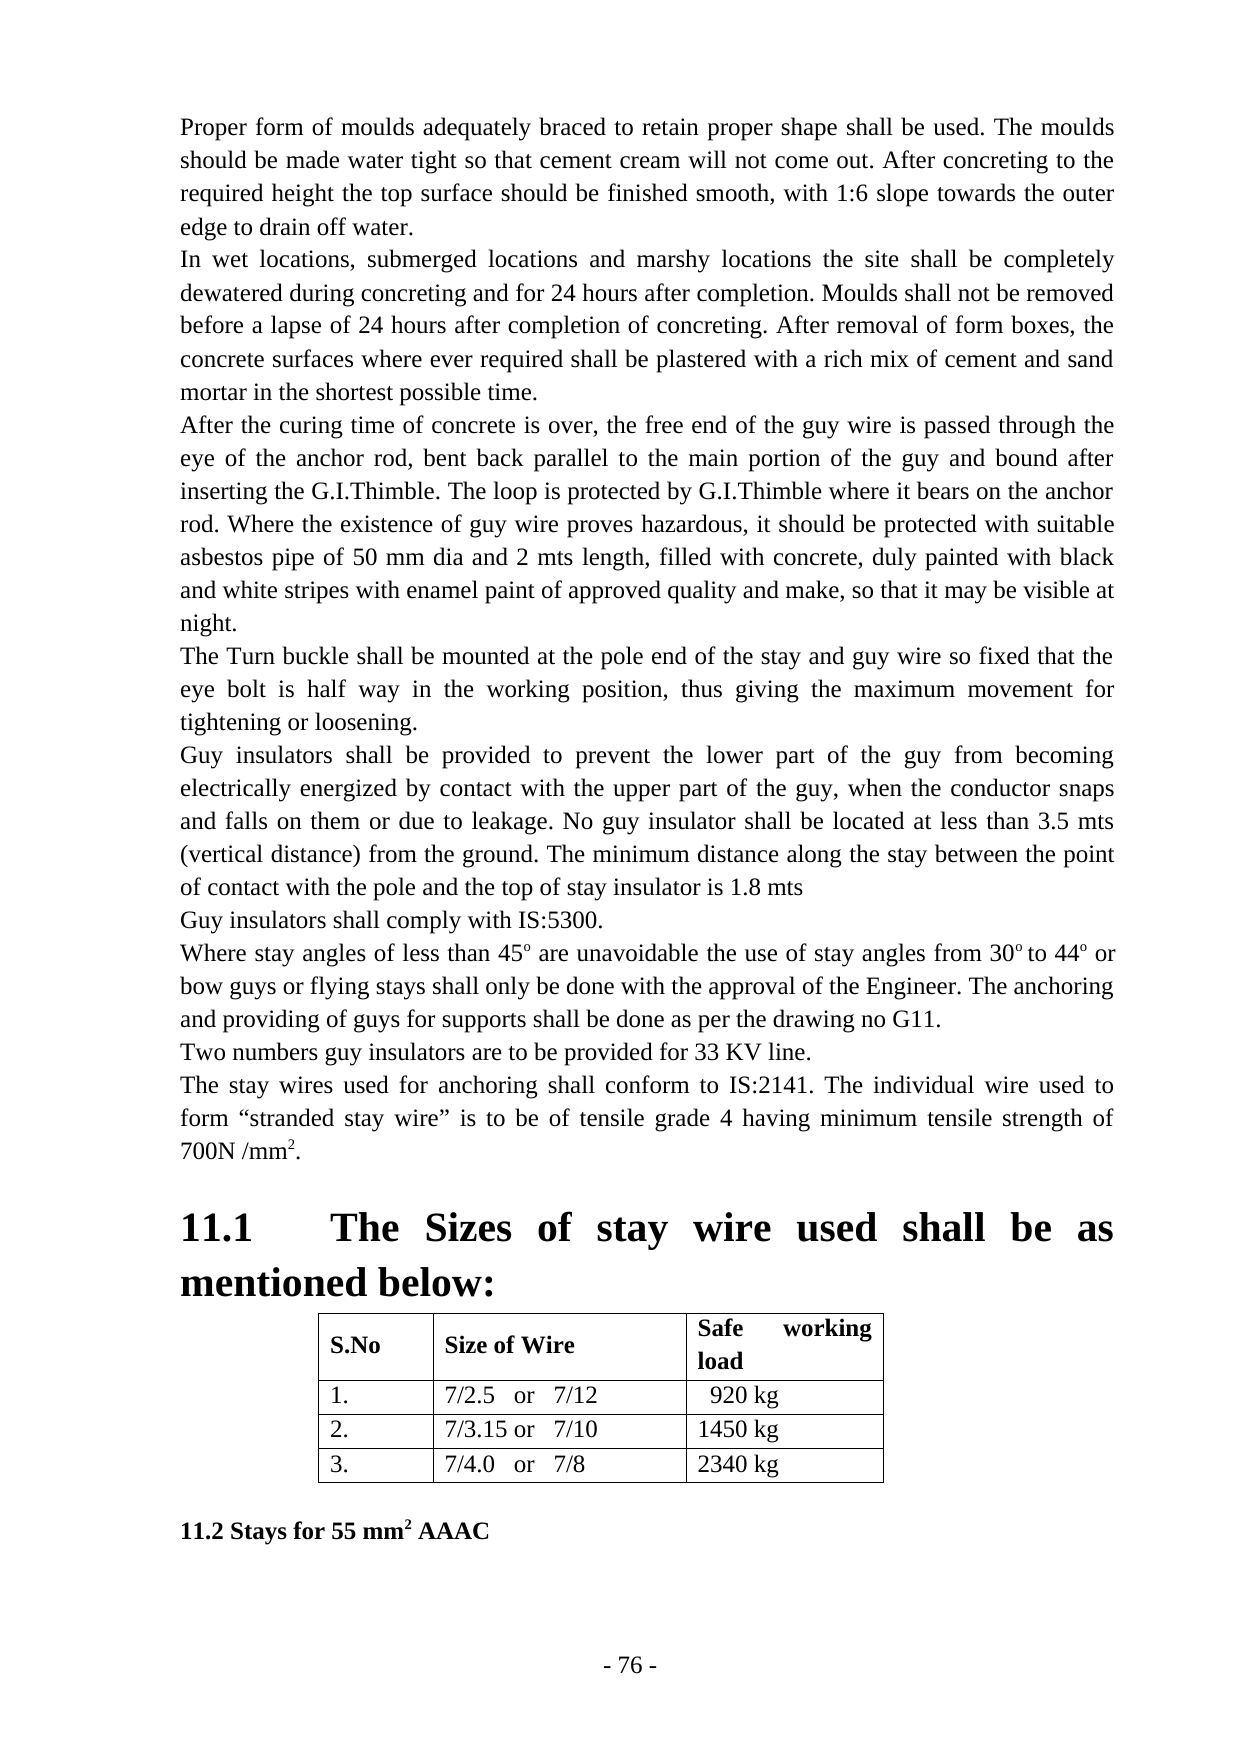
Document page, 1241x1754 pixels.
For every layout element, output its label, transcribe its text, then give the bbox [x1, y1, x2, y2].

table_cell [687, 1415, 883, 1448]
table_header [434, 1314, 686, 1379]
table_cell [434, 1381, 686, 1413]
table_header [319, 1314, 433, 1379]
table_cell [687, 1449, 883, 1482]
text 11.2 Stays for 55 mm2 AAAC [180, 1516, 1115, 1544]
text In wet locations, submerged locations and marshy locations the site shall be completely dewatered during concreting and for 24 hours after completion. Moulds shall not be removed before a lapse of 24 hours after completion of concreting. After removal of form boxes, the concrete surfaces where ever required shall be plastered with a rich mix of cement and sand mortar in the shortest possible time. [180, 244, 1115, 405]
text The Turn buckle shall be mounted at the pole end of the stay and guy wire so fixed that the eye bolt is half way in the working position, thus giving the maximum movement for tightening or loosening. [180, 641, 1115, 736]
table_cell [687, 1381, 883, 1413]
text 11.1 The Sizes of stay wire used shall be as mentioned below: [180, 1202, 1115, 1305]
text Guy insulators shall comply with IS:5300. [180, 905, 1115, 934]
text The stay wires used for anchoring shall conform to IS:2141. The individual wire used to form “stranded stay wire” is to be of tensile grade 4 having minimum tensile strength of 700N /mm2. [180, 1070, 1115, 1165]
text Proper form of moulds adequately braced to retain proper shape shall be used. The moulds should be made water tight so that cement cream will not come out. After concreting to the required height the top surface should be finished smooth, with 1:6 slope towards the outer edge to drain off water. [180, 112, 1115, 240]
text Guy insulators shall be provided to prevent the lower part of the guy from becoming electrically energized by contact with the upper part of the guy, when the conductor snaps and falls on them or due to leakage. No guy insulator shall be located at less than 3.5 mts (vertical distance) from the ground. The minimum distance along the stay between the point of contact with the pole and the top of stay insulator is 1.8 mts [180, 740, 1115, 901]
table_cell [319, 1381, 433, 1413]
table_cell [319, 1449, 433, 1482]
text Where stay angles of less than 45o are unavoidable the use of stay angles from 30o to 44o or bow guys or flying stays shall only be done with the approval of the Engineer. The anchoring and providing of guys for supports shall be done as per the drawing no G11. [180, 938, 1115, 1033]
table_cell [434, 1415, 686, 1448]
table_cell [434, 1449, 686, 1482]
text After the curing time of concrete is over, the free end of the guy wire is passed through the eye of the anchor rod, bent back parallel to the main portion of the guy and bound after inserting the G.I.Thimble. The loop is protected by G.I.Thimble where it bears on the anchor rod. Where the existence of guy wire proves hazardous, it should be protected with suitable asbestos pipe of 50 mm dia and 2 mts length, filled with concrete, duly painted with black and white stripes with enamel paint of approved quality and make, so that it may be visible at night. [180, 410, 1115, 637]
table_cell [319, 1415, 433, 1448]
text Two numbers guy insulators are to be provided for 33 KV line. [180, 1037, 1115, 1066]
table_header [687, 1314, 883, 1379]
